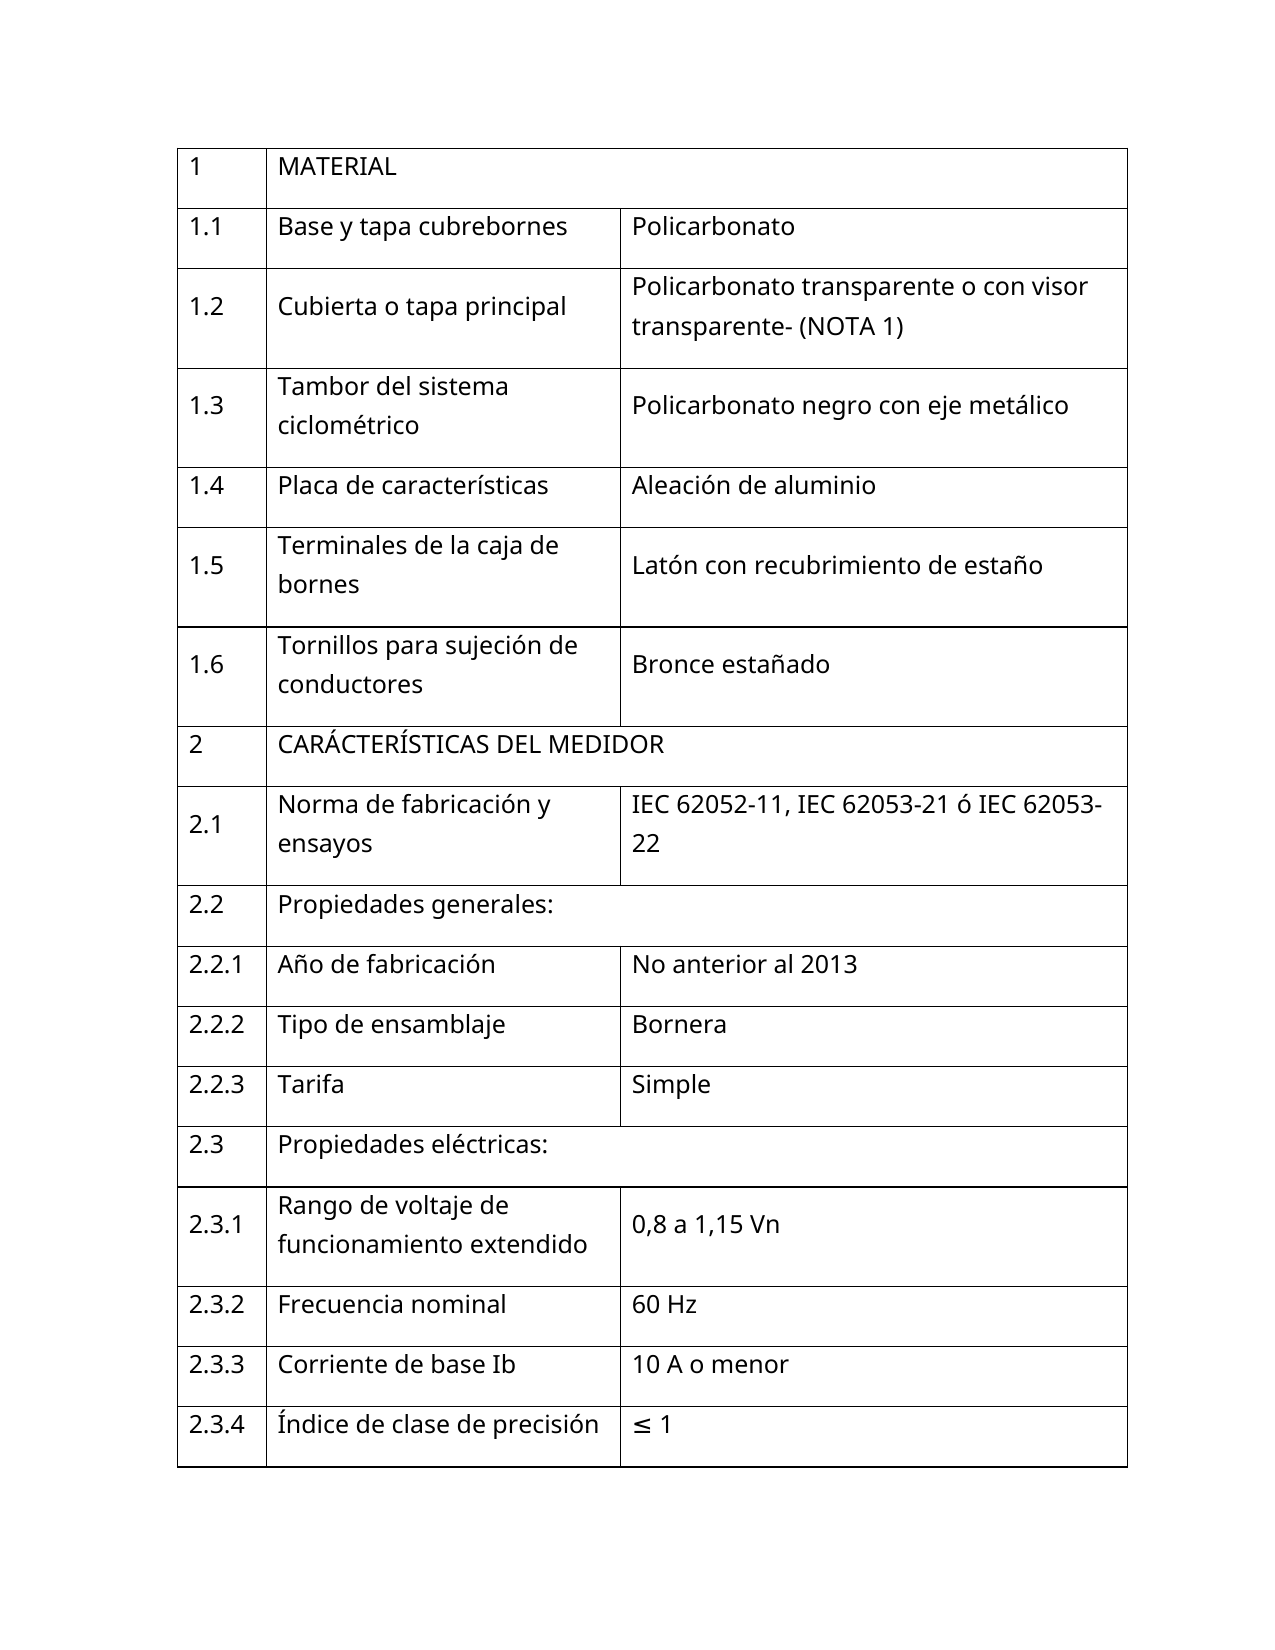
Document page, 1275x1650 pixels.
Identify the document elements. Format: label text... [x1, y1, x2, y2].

table_cell Placa de características [267, 468, 620, 527]
table_cell 2.2 [178, 886, 266, 946]
table_cell Tipo de ensamblaje [267, 1007, 620, 1066]
table_cell Simple [621, 1067, 1127, 1126]
table_cell 2.2.1 [178, 947, 266, 1006]
table_cell Propiedades eléctricas: [267, 1127, 1127, 1186]
table_cell MATERIAL [267, 149, 1127, 208]
table_cell Cubierta o tapa principal [267, 269, 620, 367]
table_cell 1.2 [178, 269, 266, 367]
table_cell 1.4 [178, 468, 266, 527]
table_cell Terminales de la caja de bornes [267, 528, 620, 626]
table_cell 2 [178, 727, 266, 786]
table_cell 2.3.2 [178, 1287, 266, 1346]
table_cell 1.3 [178, 369, 266, 467]
table_cell Año de fabricación [267, 947, 620, 1006]
table_cell 10 A o menor [621, 1347, 1127, 1406]
table_cell 2.2.2 [178, 1007, 266, 1066]
table_cell Policarbonato [621, 209, 1127, 268]
table_cell Tarifa [267, 1067, 620, 1126]
table_cell 2.2.3 [178, 1067, 266, 1126]
table_cell Tornillos para sujeción de conductores [267, 628, 620, 726]
table_cell Propiedades generales: [267, 886, 1127, 946]
table_cell IEC 62052-11, IEC 62053-21 ó IEC 62053-22 [621, 787, 1127, 885]
table_cell 2.3 [178, 1127, 266, 1186]
table_cell Índice de clase de precisión [267, 1407, 620, 1466]
table_cell 2.3.3 [178, 1347, 266, 1406]
table_cell Tambor del sistema ciclométrico [267, 369, 620, 467]
table_cell 60 Hz [621, 1287, 1127, 1346]
table_cell 1.1 [178, 209, 266, 268]
table_cell 2.3.4 [178, 1407, 266, 1466]
table_cell 1.5 [178, 528, 266, 626]
table_cell Bronce estañado [621, 628, 1127, 726]
table_cell Corriente de base Ib [267, 1347, 620, 1406]
table_cell Norma de fabricación y ensayos [267, 787, 620, 885]
table_cell Policarbonato negro con eje metálico [621, 369, 1127, 467]
table_cell Latón con recubrimiento de estaño [621, 528, 1127, 626]
table_cell 1.6 [178, 628, 266, 726]
table_cell Base y tapa cubrebornes [267, 209, 620, 268]
table_cell Policarbonato transparente o con visor transparente- (NOTA 1) [621, 269, 1127, 367]
table_cell Bornera [621, 1007, 1127, 1066]
table_cell 1 [178, 149, 266, 208]
table_cell Frecuencia nominal [267, 1287, 620, 1346]
table_cell Rango de voltaje de funcionamiento extendido [267, 1188, 620, 1286]
table_cell No anterior al 2013 [621, 947, 1127, 1006]
table_cell Aleación de aluminio [621, 468, 1127, 527]
table_cell ≤ 1 [621, 1407, 1127, 1466]
table_cell 0,8 a 1,15 Vn [621, 1188, 1127, 1286]
table_cell 2.1 [178, 787, 266, 885]
table_cell CARÁCTERÍSTICAS DEL MEDIDOR [267, 727, 1127, 786]
table_cell 2.3.1 [178, 1188, 266, 1286]
